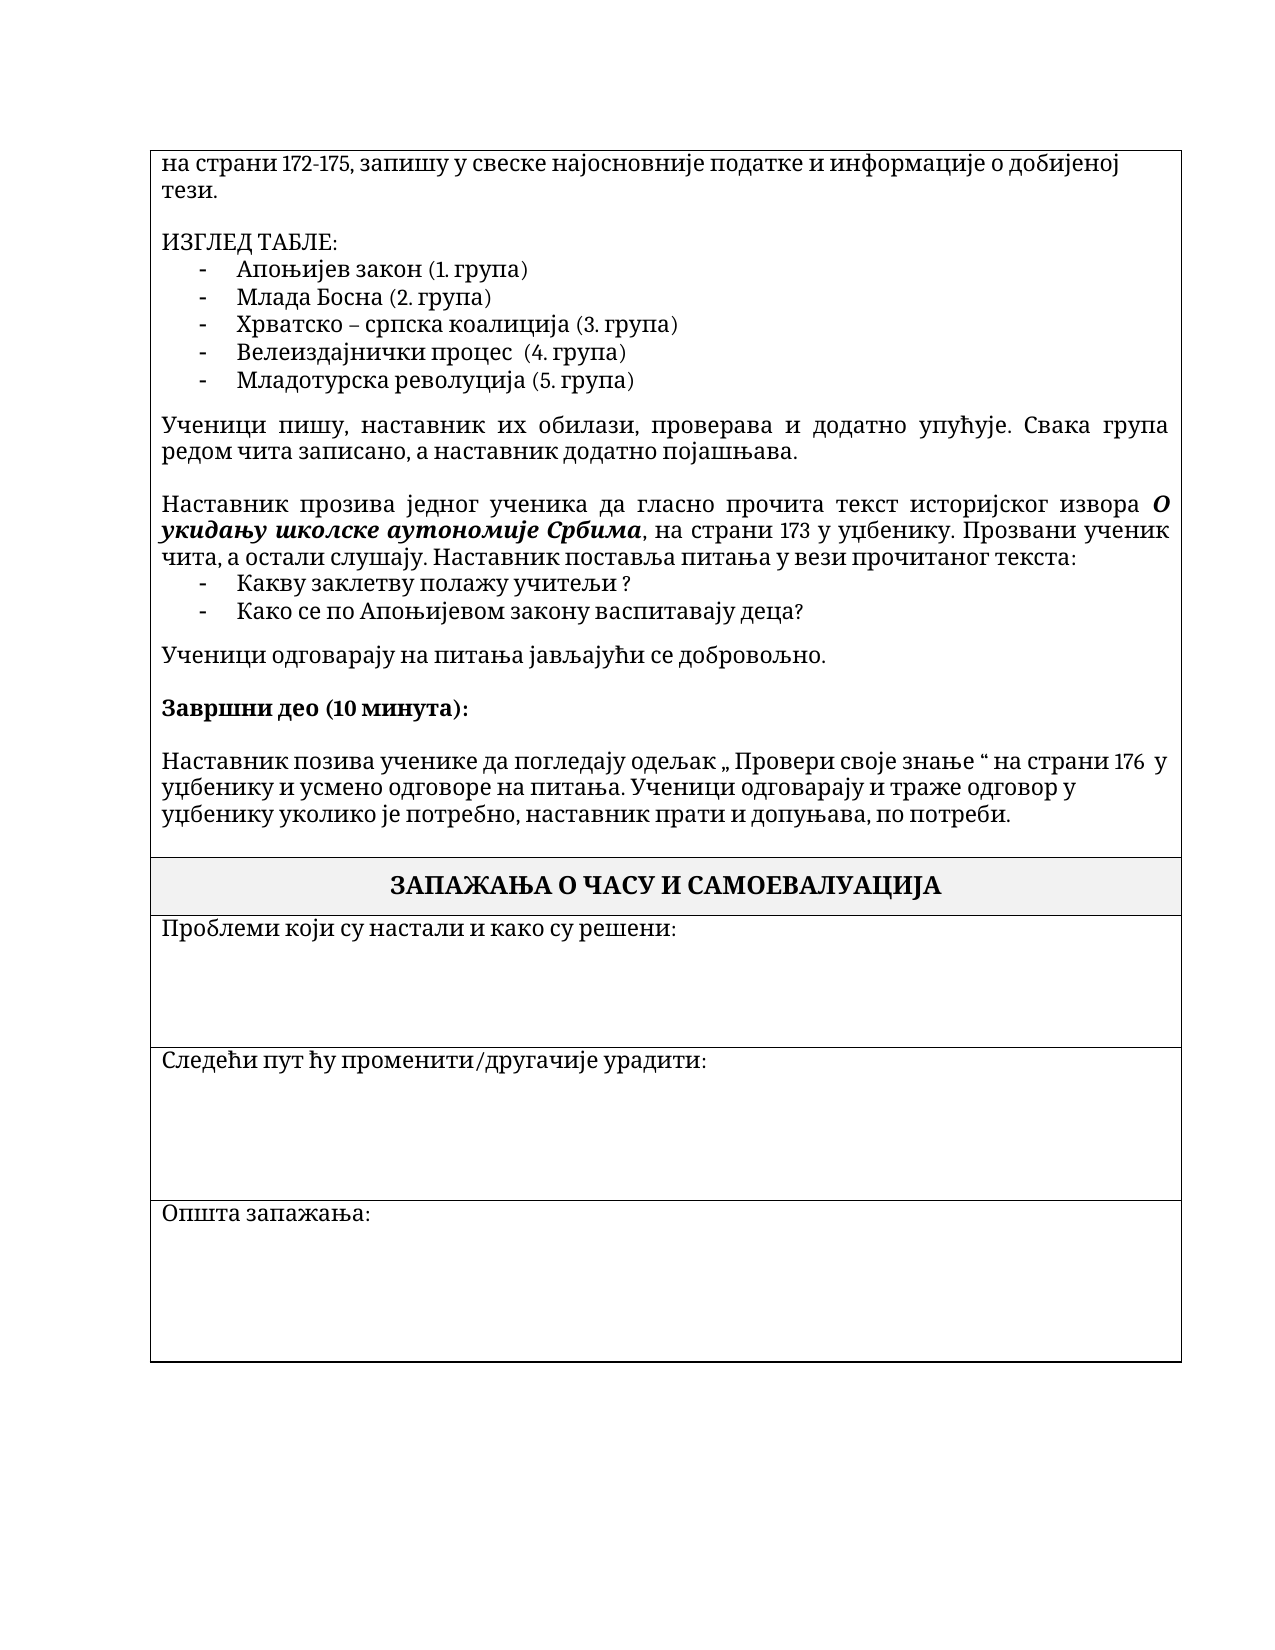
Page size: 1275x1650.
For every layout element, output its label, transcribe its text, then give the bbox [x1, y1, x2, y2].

table_cell Општа запажања: [151, 1201, 1181, 1361]
table_cell ЗАПАЖАЊА О ЧАСУ И САМОЕВАЛУАЦИЈА [151, 858, 1181, 915]
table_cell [151, 151, 1181, 857]
table_cell Проблеми који су настали и како су решени: [151, 916, 1181, 1047]
table_cell Следећи пут ћу променити/другачије урадити: [151, 1048, 1181, 1200]
